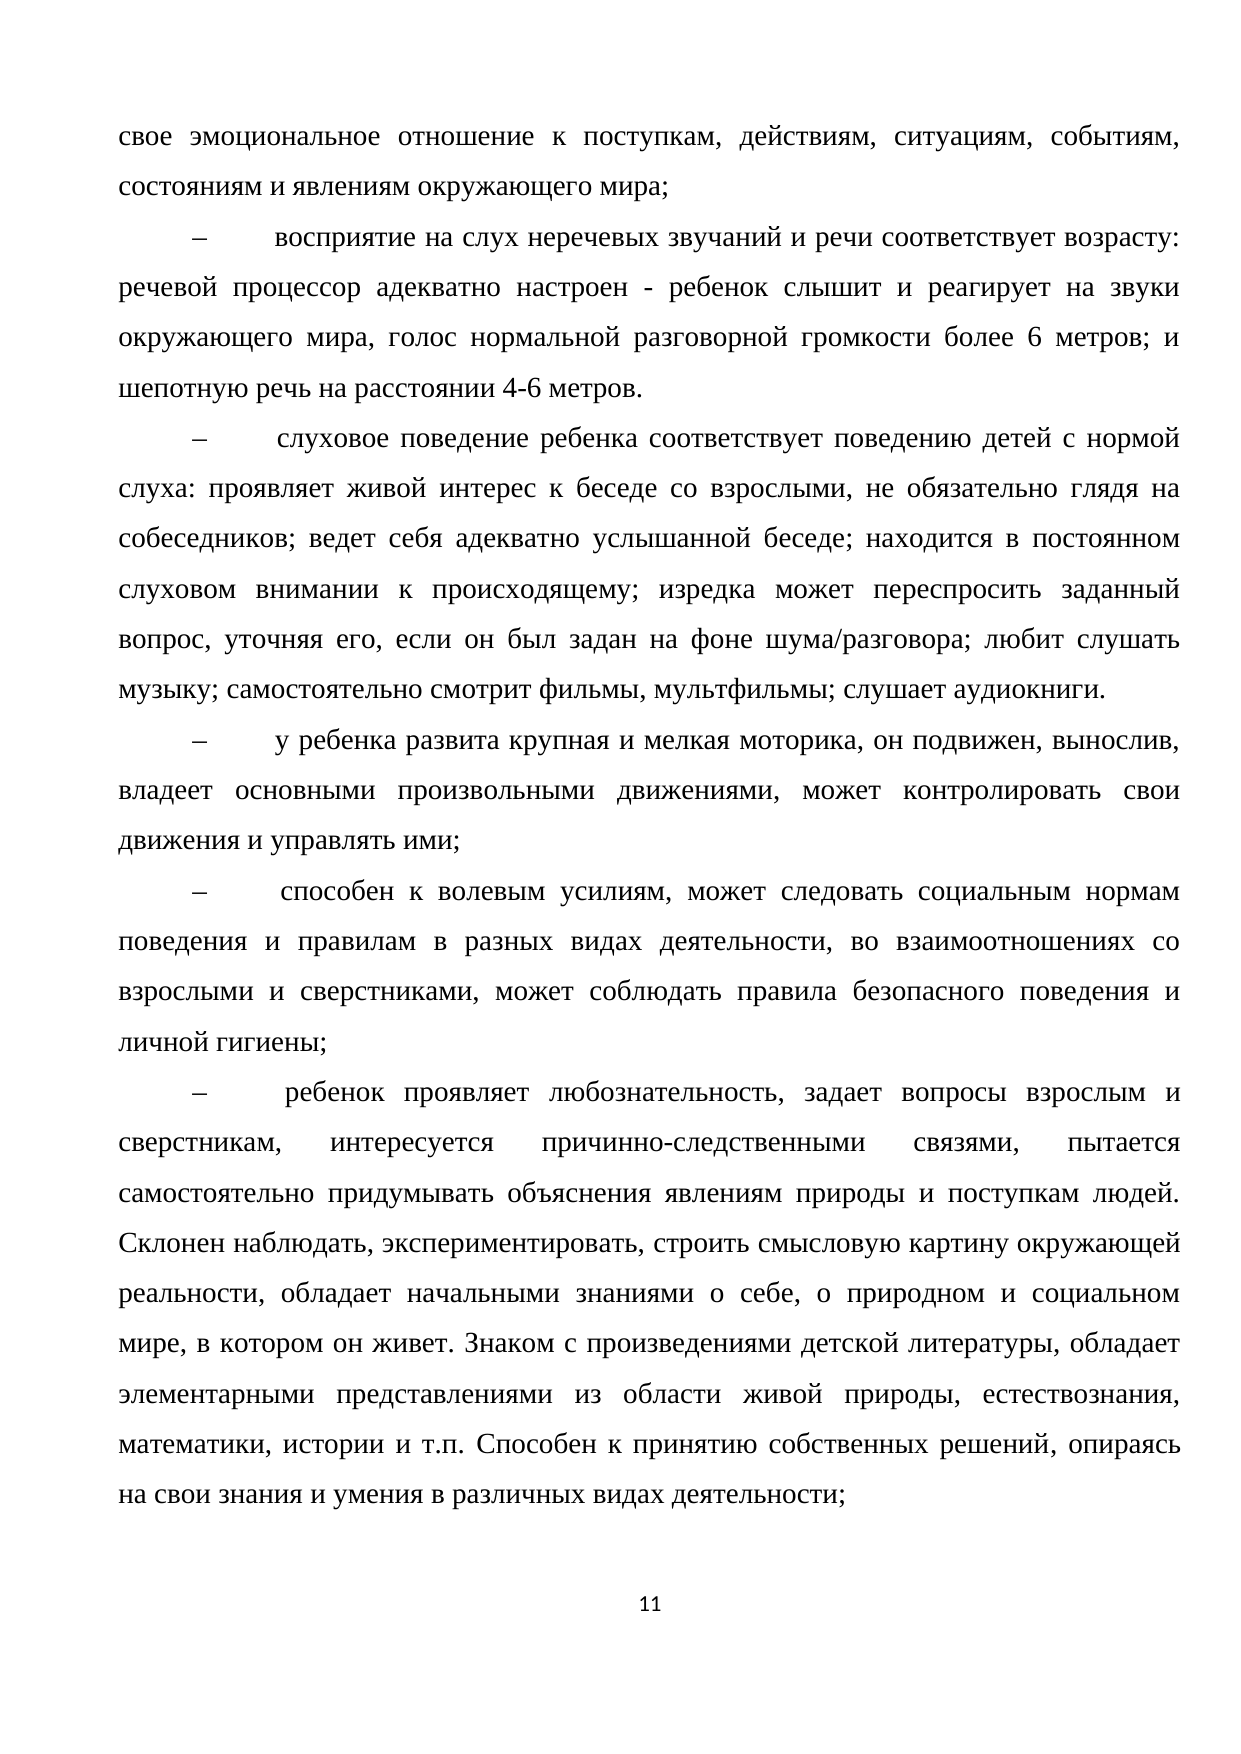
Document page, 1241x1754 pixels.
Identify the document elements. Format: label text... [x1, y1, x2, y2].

list слуховое поведение ребенка соответствует поведению детей с нормой слуха: проявляет живой интерес к беседе со взрослыми, не обязательно глядя на собеседников; ведет себя адекватно услышанной беседе; находится в постоянном слуховом внимании к происходящему; изредка может переспросить заданный вопрос, уточняя его, если он был задан на фоне шума/разговора; любит слушать музыку; самостоятельно смотрит фильмы, мультфильмы; слушает аудиокниги. [118, 420, 1181, 705]
list ребенок проявляет любознательность, задает вопросы взрослым и сверстникам, интересуется причинно-следственными связями, пытается самостоятельно придумывать объяснения явлениям природы и поступкам людей. Склонен наблюдать, экспериментировать, строить смысловую картину окружающей реальности, обладает начальными знаниями о себе, о природном и социальном мире, в котором он живет. Знаком с произведениями детской литературы, обладает элементарными представлениями из области живой природы, естествознания, математики, истории и т.п. Способен к принятию собственных решений, опираясь на свои знания и умения в различных видах деятельности; [118, 1074, 1181, 1510]
list способен к волевым усилиям, может следовать социальным нормам поведения и правилам в разных видах деятельности, во взаимоотношениях со взрослыми и сверстниками, может соблюдать правила безопасного поведения и личной гигиены; [118, 873, 1181, 1057]
list у ребенка развита крупная и мелкая моторика, он подвижен, вынослив, владеет основными произвольными движениями, может контролировать свои движения и управлять ими; [118, 722, 1181, 856]
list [118, 118, 1181, 202]
list восприятие на слух неречевых звучаний и речи соответствует возрасту: речевой процессор адекватно настроен - ребенок слышит и реагирует на звуки окружающего мира, голос нормальной разговорной громкости более 6 метров; и шепотную речь на расстоянии 4-6 метров. [118, 219, 1181, 403]
